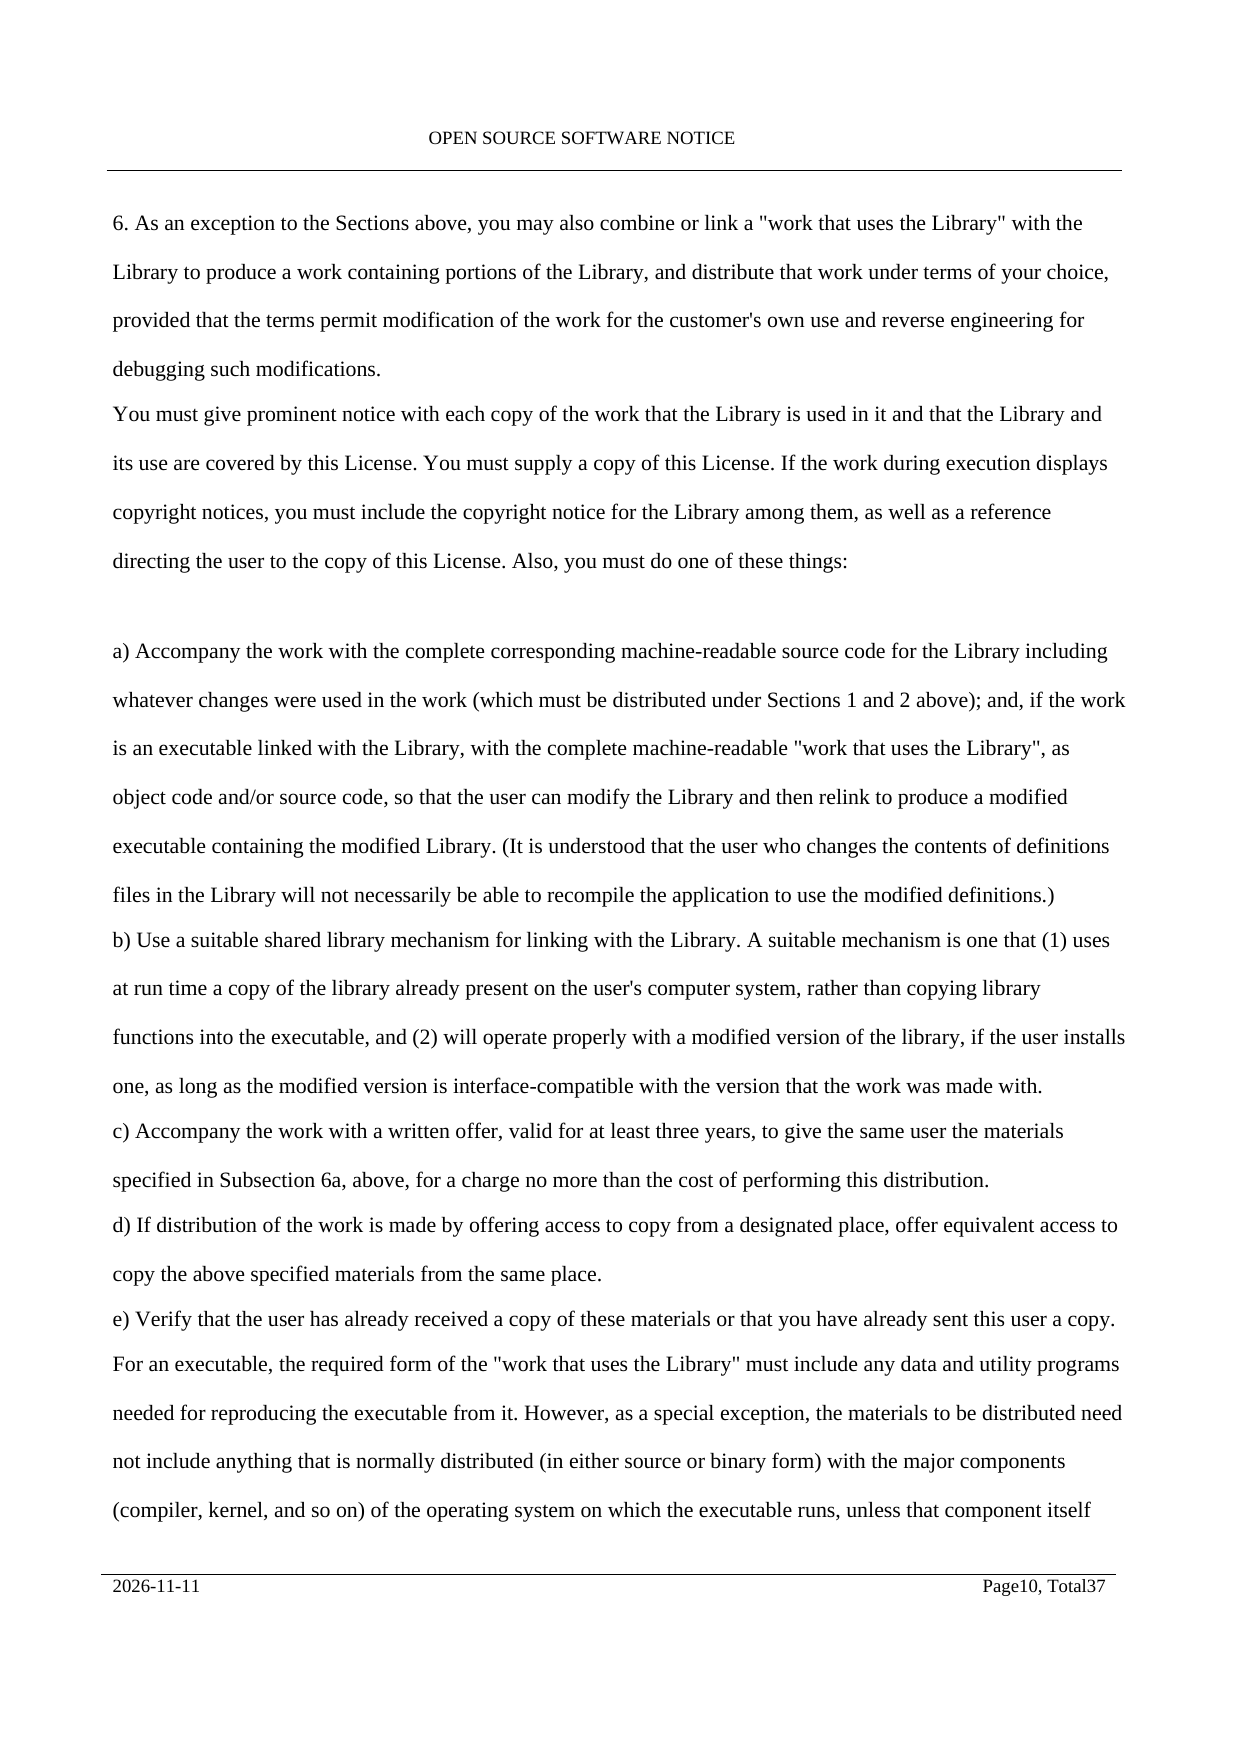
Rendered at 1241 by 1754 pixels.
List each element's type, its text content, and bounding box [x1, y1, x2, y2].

text e) Verify that the user has already received a copy of these materials or that you have already sent this user a copy. [112, 1302, 1128, 1334]
text a) Accompany the work with the complete corresponding machine-readable source code for the Library including whatever changes were used in the work (which must be distributed under Sections 1 and 2 above); and, if the work is an executable linked with the Library, with the complete machine-readable "work that uses the Library", as object code and/or source code, so that the user can modify the Library and then relink to produce a modified executable containing the modified Library. (It is understood that the user who changes the contents of definitions files in the Library will not necessarily be able to recompile the application to use the modified definitions.) [112, 634, 1128, 910]
text b) Use a suitable shared library mechanism for linking with the Library. A suitable mechanism is one that (1) uses at run time a copy of the library already present on the user's computer system, rather than copying library functions into the executable, and (2) will operate properly with a modified version of the library, if the user installs one, as long as the modified version is interface-compatible with the version that the work was made with. [112, 923, 1128, 1102]
text You must give prominent notice with each copy of the work that the Library is used in it and that the Library and its use are covered by this License. You must supply a copy of this License. If the work during execution displays copyright notices, you must include the copyright notice for the Library among them, as well as a reference directing the user to the copy of this License. Also, you must do one of these things: [112, 398, 1128, 576]
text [112, 1347, 1128, 1526]
text 6. As an exception to the Sections above, you may also combine or link a "work that uses the Library" with the Library to produce a work containing portions of the Library, and distribute that work under terms of your choice, provided that the terms permit modification of the work for the customer's own use and reverse engineering for debugging such modifications. [112, 206, 1128, 385]
text c) Accompany the work with a written offer, valid for at least three years, to give the same user the materials specified in Subsection 6a, above, for a charge no more than the cost of performing this distribution. [112, 1114, 1128, 1196]
text d) If distribution of the work is made by offering access to copy from a designated place, offer equivalent access to copy the above specified materials from the same place. [112, 1208, 1128, 1289]
